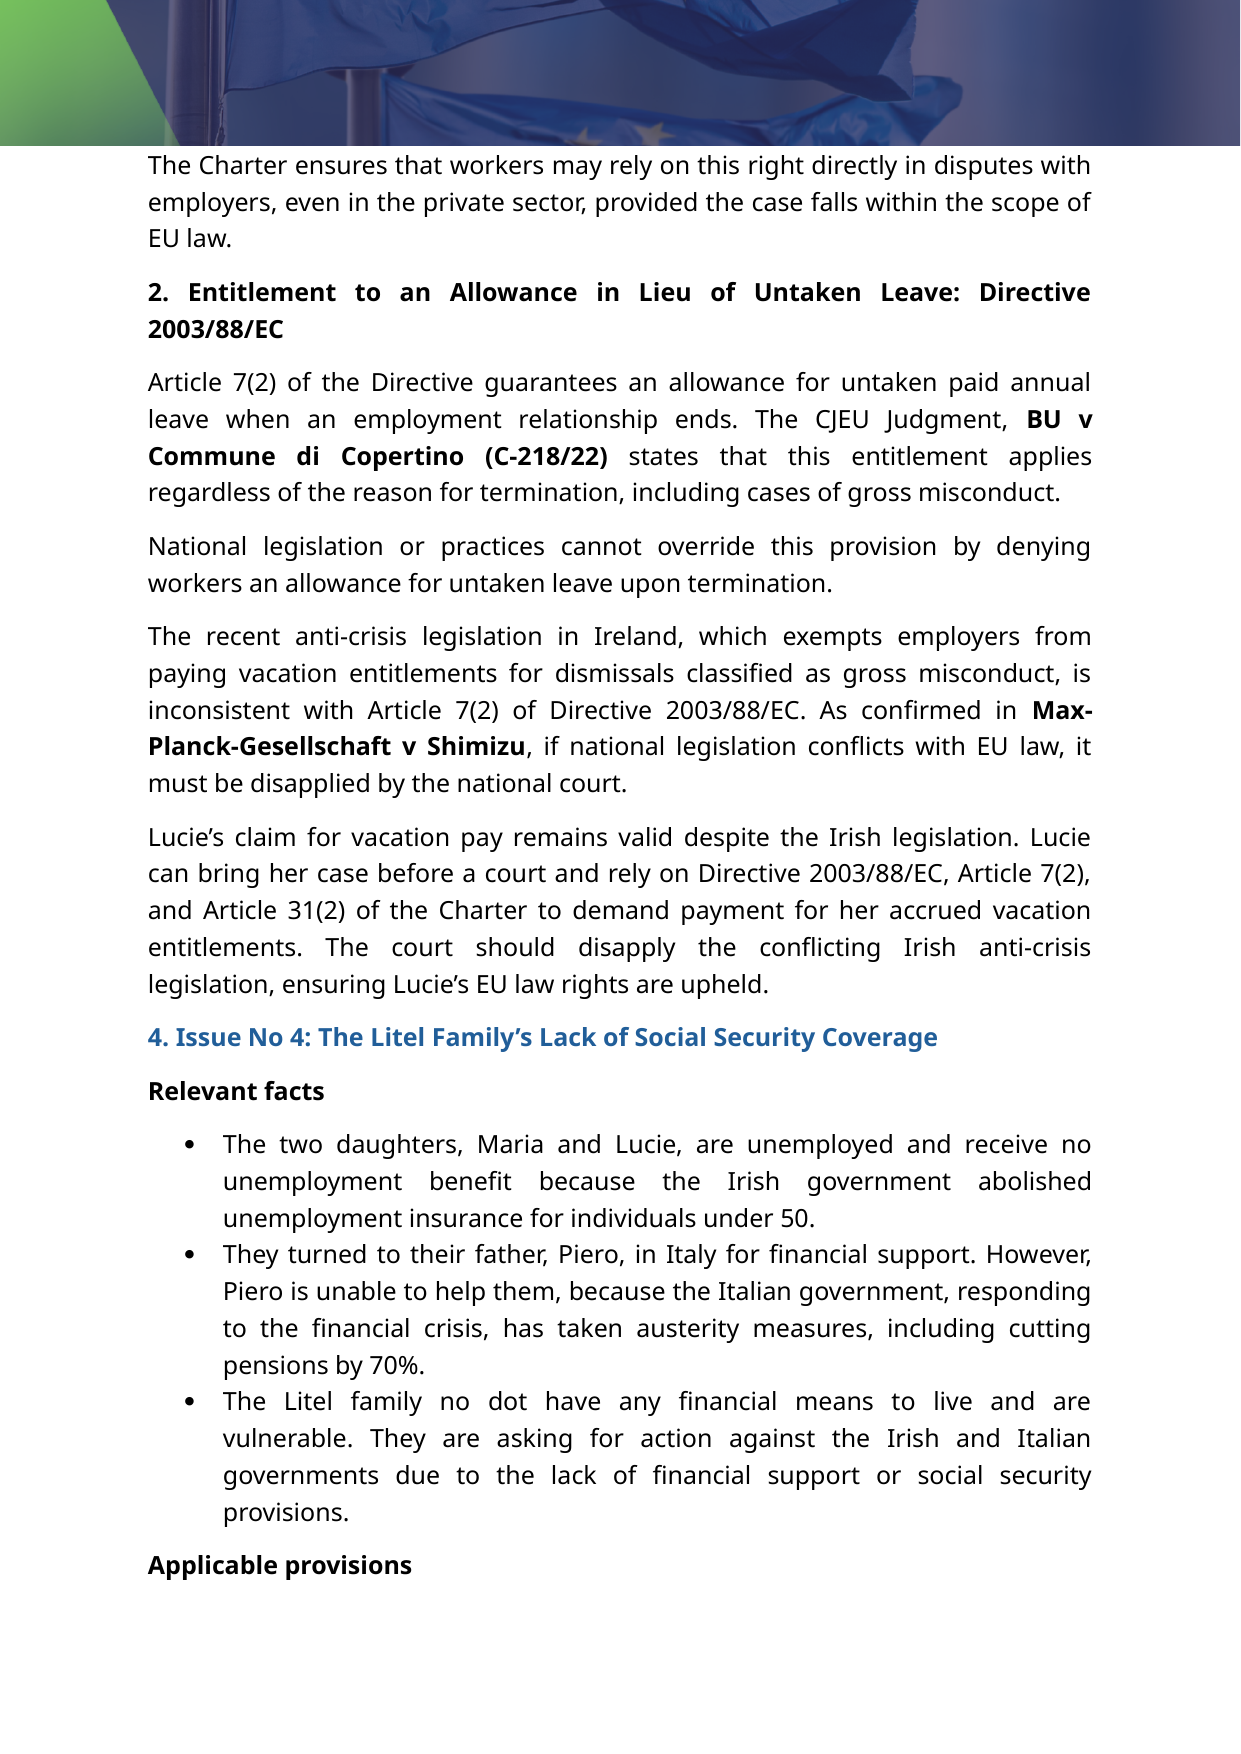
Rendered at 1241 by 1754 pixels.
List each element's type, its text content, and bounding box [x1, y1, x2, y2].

text Article 7(2) of the Directive guarantees an allowance for untaken paid annual leave when an employment relationship ends. The CJEU Judgment, BU v Commune di Copertino (C-218/22) states that this entitlement applies regardless of the reason for termination, including cases of gross misconduct. [148, 365, 1093, 509]
text The recent anti-crisis legislation in Ireland, which exempts employers from paying vacation entitlements for dismissals classified as gross misconduct, is inconsistent with Article 7(2) of Directive 2003/88/EC. As confirmed in Max-Planck-Gesellschaft v Shimizu, if national legislation conflicts with EU law, it must be disapplied by the national court. [148, 619, 1093, 800]
text National legislation or practices cannot override this provision by denying workers an allowance for untaken leave upon termination. [148, 528, 1093, 599]
text 2. Entitlement to an Allowance in Lieu of Untaken Leave: Directive 2003/88/EC [148, 274, 1093, 345]
text Relevant facts [148, 1073, 1093, 1107]
text 4. Issue No 4: The Litel Family’s Lack of Social Security Coverage [148, 1020, 1093, 1054]
picture [0, 0, 1241, 146]
text Lucie’s claim for vacation pay remains valid despite the Irish legislation. Lucie can bring her case before a court and rely on Directive 2003/88/EC, Article 7(2), and Article 31(2) of the Charter to demand payment for her accrued vacation entitlements. The court should disapply the conflicting Irish anti-crisis legislation, ensuring Lucie’s EU law rights are upheld. [148, 819, 1093, 1000]
list The Litel family no dot have any financial means to live and are vulnerable. They are asking for action against the Irish and Italian governments due to the lack of financial support or social security provisions. [185, 1384, 1093, 1528]
list They turned to their father, Piero, in Italy for financial support. However, Piero is unable to help them, because the Italian government, responding to the financial crisis, has taken austerity measures, including cutting pensions by 70%. [185, 1237, 1093, 1381]
text Applicable provisions [148, 1548, 1093, 1582]
list The two daughters, Maria and Lucie, are unemployed and receive no unemployment benefit because the Irish government abolished unemployment insurance for individuals under 50. [185, 1127, 1093, 1234]
text The Charter ensures that workers may rely on this right directly in disputes with employers, even in the private sector, provided the case falls within the scope of EU law. [148, 148, 1093, 255]
